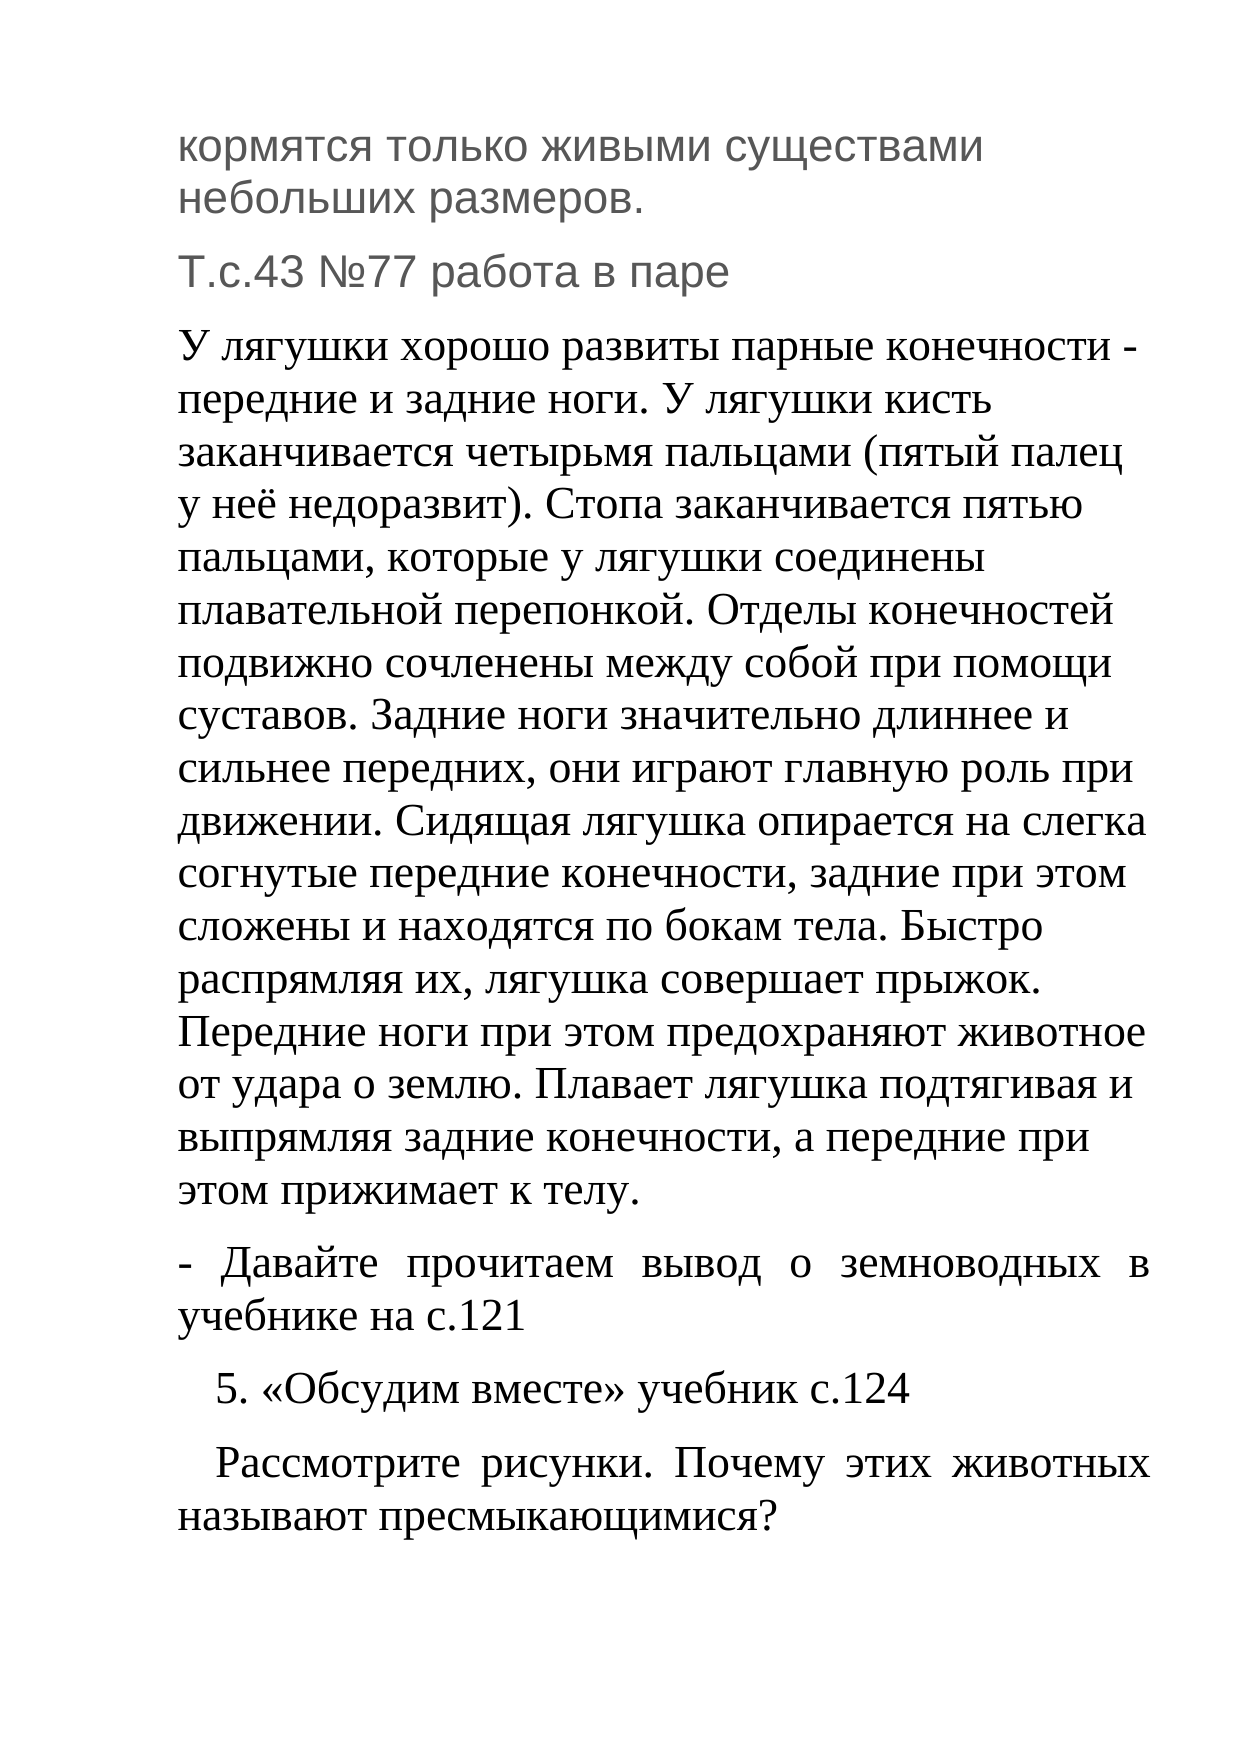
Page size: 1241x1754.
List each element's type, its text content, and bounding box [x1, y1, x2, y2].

text Т.с.43 №77 работа в паре [177, 244, 1152, 297]
text У лягушки хорошо развиты парные конечности - передние и задние ноги. У лягушки кисть заканчивается четырьмя пальцами (пятый палец у неё недоразвит). Стопа заканчивается пятью пальцами, которые у лягушки соединены плавательной перепонкой. Отделы конечностей подвижно сочленены между собой при помощи суставов. Задние ноги значительно длиннее и сильнее передних, они играют главную роль при движении. Сидящая лягушка опирается на слегка согнутые передние конечности, задние при этом сложены и находятся по бокам тела. Быстро распрямляя их, лягушка совершает прыжок. Передние ноги при этом предохраняют животное от удара о землю. Плавает лягушка подтягивая и выпрямляя задние конечности, а передние при этом прижимает к телу. [177, 318, 1152, 1214]
text Рассмотрите рисунки. Почему этих животных называют пресмыкающимися? [177, 1434, 1152, 1540]
text 5. «Обсудим вместе» учебник с.124 [177, 1361, 1152, 1414]
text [177, 118, 1152, 223]
text - Давайте прочитаем вывод о земноводных в учебнике на с.121 [177, 1235, 1152, 1340]
